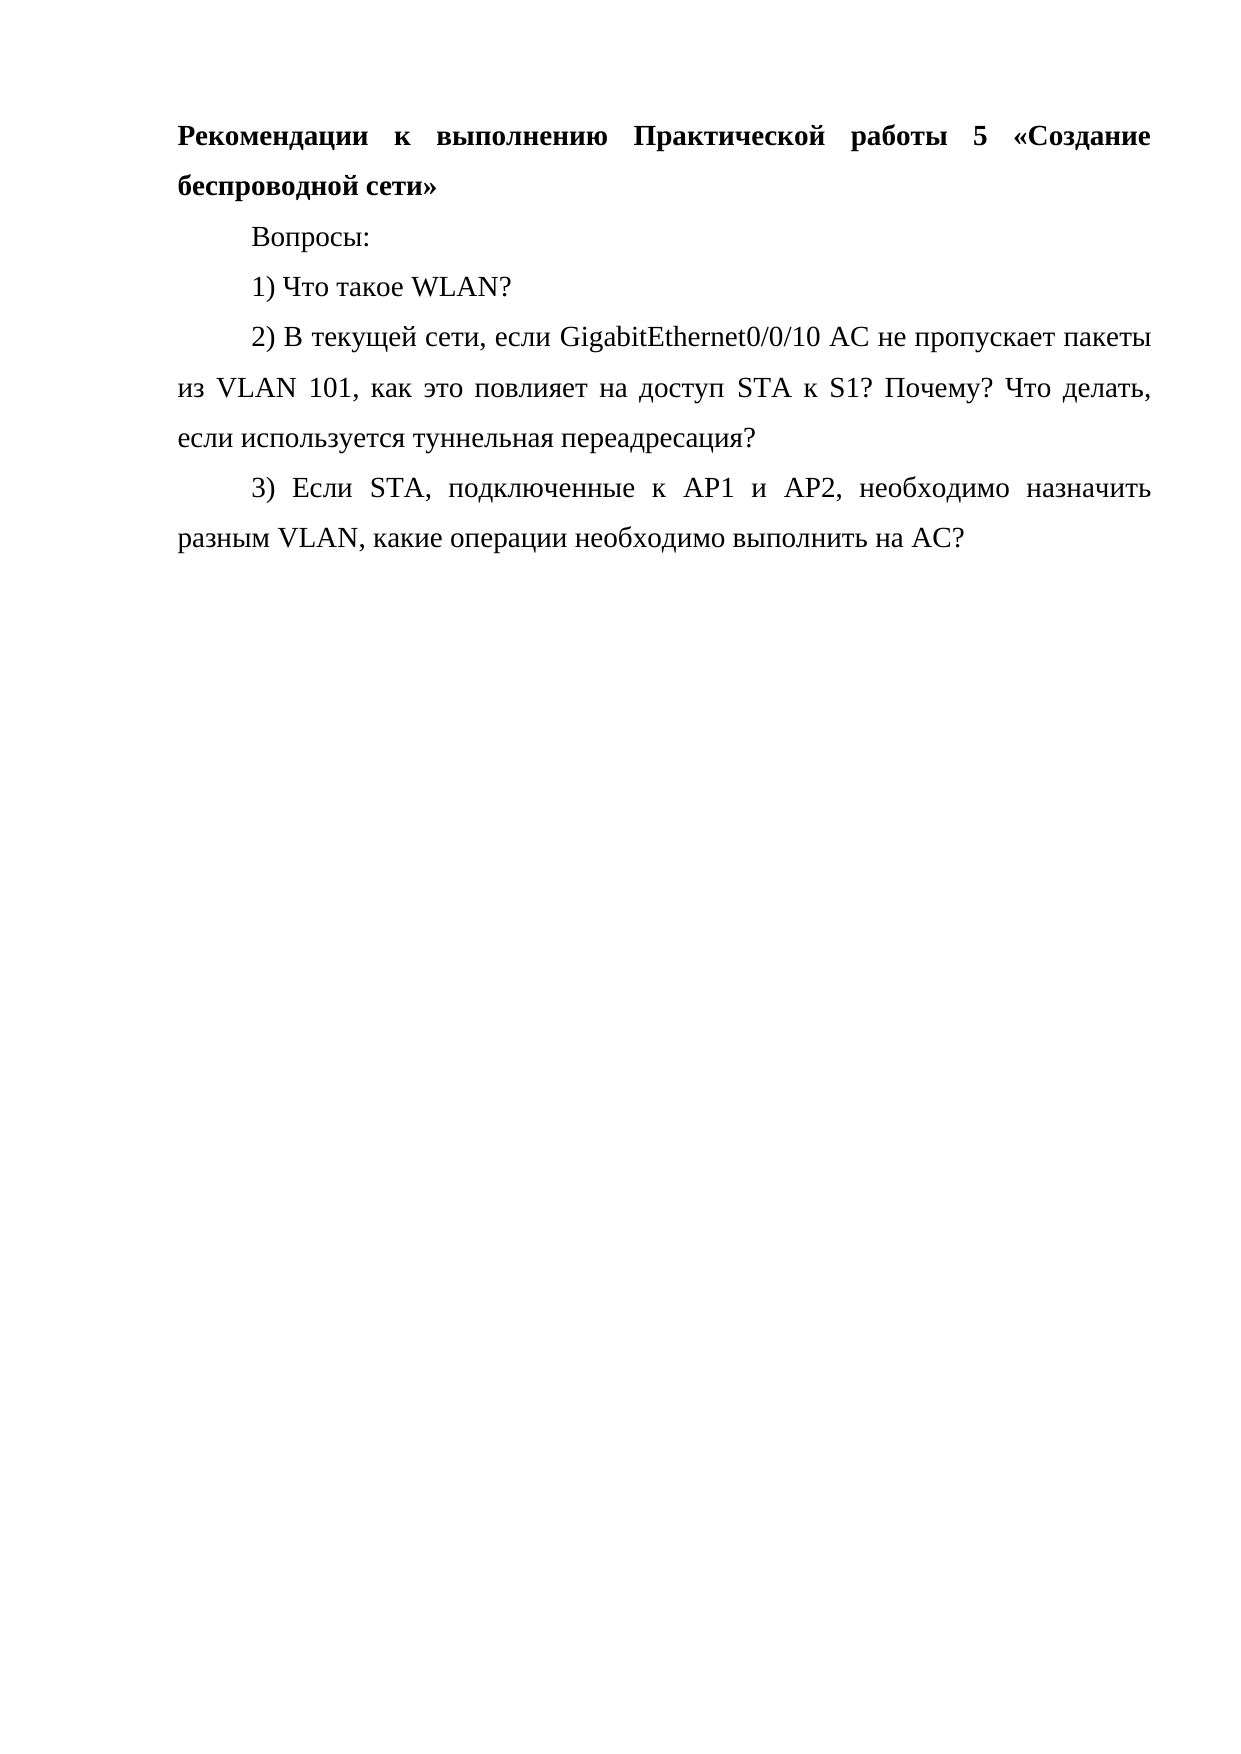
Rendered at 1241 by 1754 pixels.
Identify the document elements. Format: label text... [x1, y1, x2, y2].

text 1) Что такое WLAN? [177, 269, 1152, 303]
text 2) В текущей сети, если GigabitEthernet0/0/10 AC не пропускает пакеты из VLAN 101, как это повлияет на доступ STA к S1? Почему? Что делать, если используется туннельная переадресация? [177, 319, 1152, 453]
text Рекомендации к выполнению Практической работы 5 «Создание беспроводной сети» [177, 118, 1152, 202]
text Вопросы: [177, 219, 1152, 252]
text 3) Если STA, подключенные к AP1 и AP2, необходимо назначить разным VLAN, какие операции необходимо выполнить на AC? [177, 470, 1152, 554]
